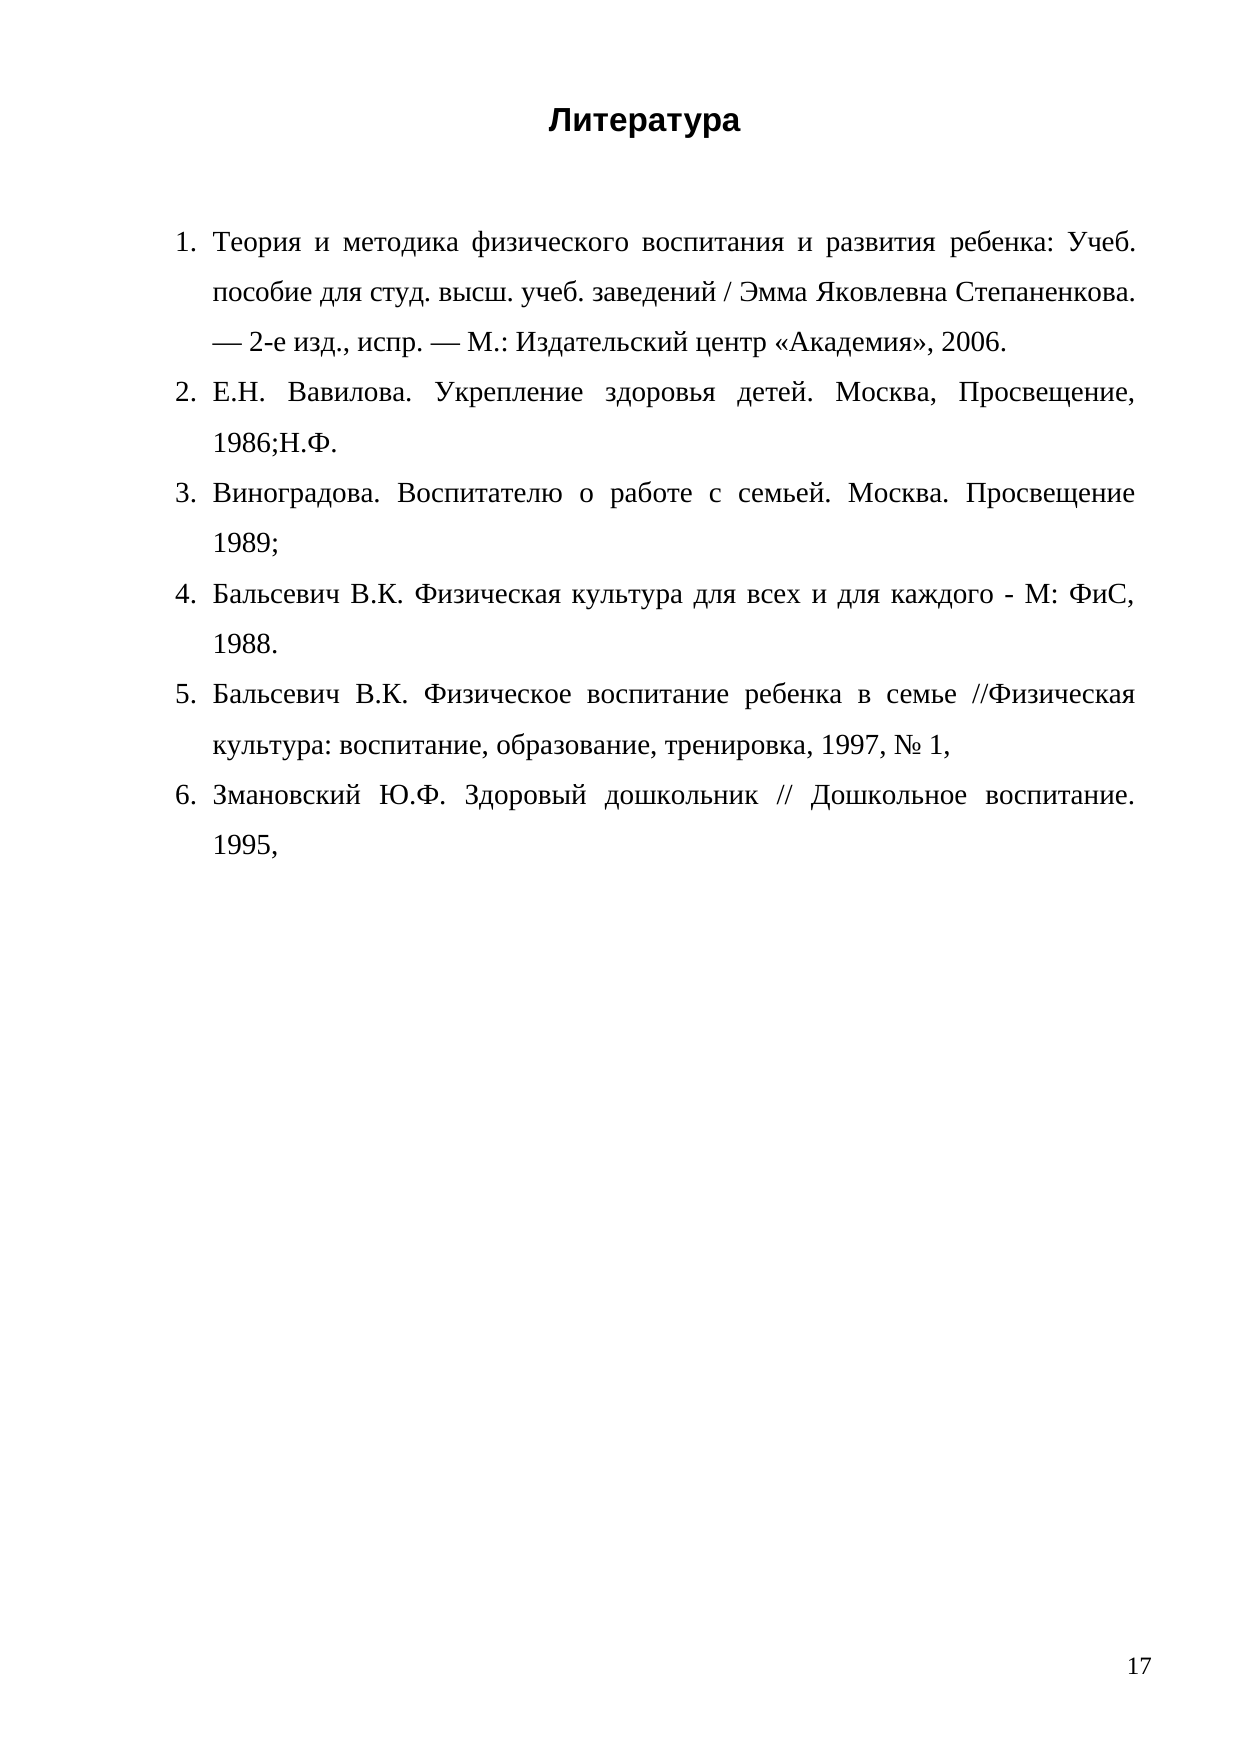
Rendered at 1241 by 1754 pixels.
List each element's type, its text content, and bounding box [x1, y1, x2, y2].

list Змановский Ю.Ф. Здоровый дошкольник // Дошкольное воспитание. 1995, [175, 777, 1136, 861]
subtitle Литература [137, 100, 1152, 138]
list Бальсевич В.К. Физическое воспитание ребенка в семье //Физическая культура: воспитание, образование, тренировка, 1997, № 1, [175, 676, 1136, 760]
list Е.Н. Вавилова. Укрепление здоровья детей. Москва, Просвещение, 1986;Н.Ф. [175, 374, 1136, 458]
list Теория и методика физического воспитания и развития ребенка: Учеб. пособие для студ. высш. учеб. заведений / Эмма Яковлевна Степаненкова. — 2-е изд., испр. — М.: Издательский центр «Академия», 2006. [175, 224, 1136, 358]
list Виноградова. Воспитателю о работе с семьей. Москва. Просвещение 1989; [175, 475, 1136, 559]
list Бальсевич В.К. Физическая культура для всех и для каждого - М: ФиС, 1988. [175, 576, 1136, 660]
